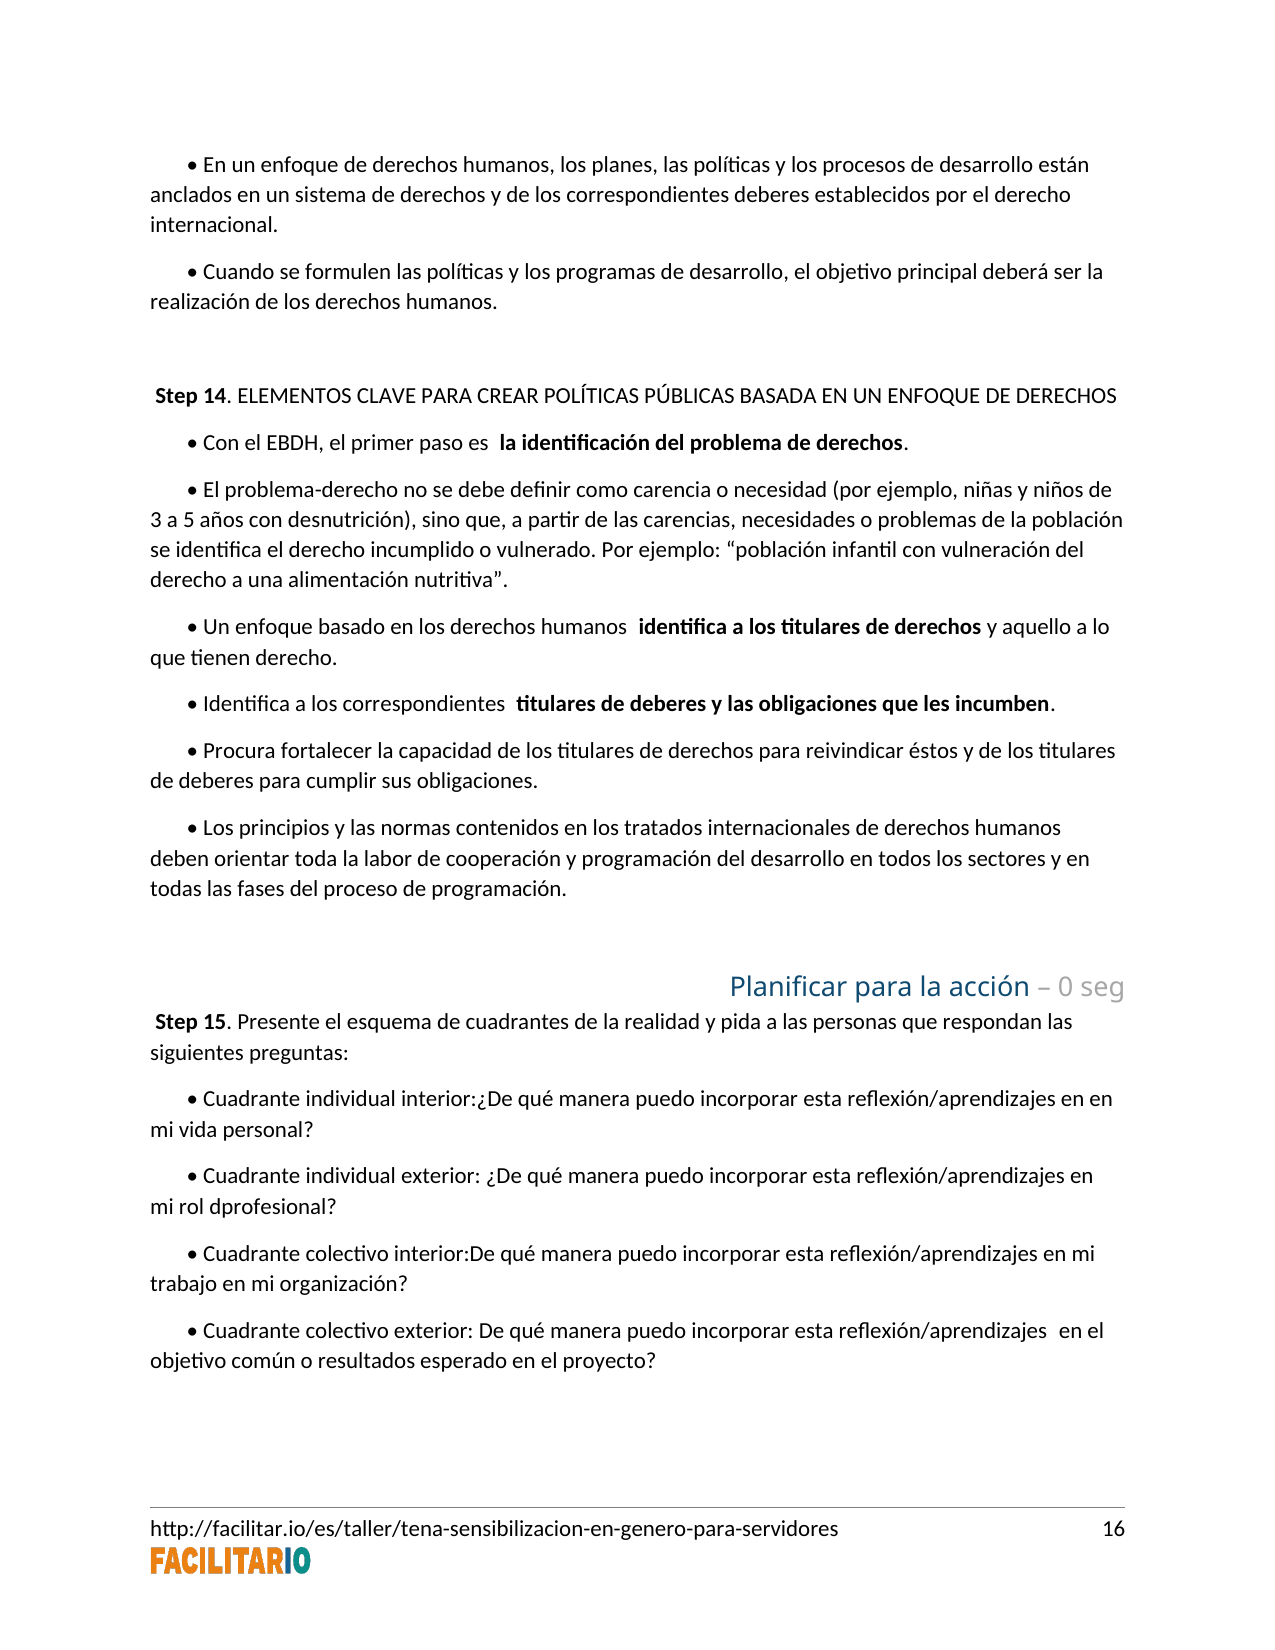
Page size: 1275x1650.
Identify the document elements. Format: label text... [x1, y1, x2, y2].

text • Identifica a los correspondientes titulares de deberes y las obligaciones que les incumben. [150, 689, 1125, 718]
text • Con el EBDH, el primer paso es la identificación del problema de derechos. [150, 428, 1125, 456]
subtitle Planificar para la acción – 0 seg [150, 968, 1125, 1004]
picture [145, 1544, 315, 1576]
text Step 15. Presente el esquema de cuadrantes de la realidad y pida a las personas que respondan las siguientes preguntas: [150, 1007, 1125, 1066]
text • El problema-derecho no se debe definir como carencia o necesidad (por ejemplo, niñas y niños de 3 a 5 años con desnutrición), sino que, a partir de las carencias, necesidades o problemas de la población se identifica el derecho incumplido o vulnerado. Por ejemplo: “población infantil con vulneración del derecho a una alimentación nutritiva”. [150, 475, 1125, 594]
text • Cuando se formulen las políticas y los programas de desarrollo, el objetivo principal deberá ser la realización de los derechos humanos. [150, 257, 1125, 316]
text • En un enfoque de derechos humanos, los planes, las políticas y los procesos de desarrollo están anclados en un sistema de derechos y de los correspondientes deberes establecidos por el derecho internacional. [150, 150, 1125, 238]
text • Cuadrante colectivo interior:De qué manera puedo incorporar esta reflexión/aprendizajes en mi trabajo en mi organización? [150, 1239, 1125, 1297]
text • Cuadrante individual interior:¿De qué manera puedo incorporar esta reflexión/aprendizajes en en mi vida personal? [150, 1084, 1125, 1143]
text Step 14. ELEMENTOS CLAVE PARA CREAR POLÍTICAS PÚBLICAS BASADA EN UN ENFOQUE DE DERECHOS [150, 381, 1125, 409]
text • Los principios y las normas contenidos en los tratados internacionales de derechos humanos deben orientar toda la labor de cooperación y programación del desarrollo en todos los sectores y en todas las fases del proceso de programación. [150, 813, 1125, 902]
text • Un enfoque basado en los derechos humanos identifica a los titulares de derechos y aquello a lo que tienen derecho. [150, 612, 1125, 671]
text • Cuadrante individual exterior: ¿De qué manera puedo incorporar esta reflexión/aprendizajes en mi rol dprofesional? [150, 1162, 1125, 1220]
text • Cuadrante colectivo exterior: De qué manera puedo incorporar esta reflexión/aprendizajes en el objetivo común o resultados esperado en el proyecto? [150, 1316, 1125, 1374]
text • Procura fortalecer la capacidad de los titulares de derechos para reivindicar éstos y de los titulares de deberes para cumplir sus obligaciones. [150, 736, 1125, 795]
